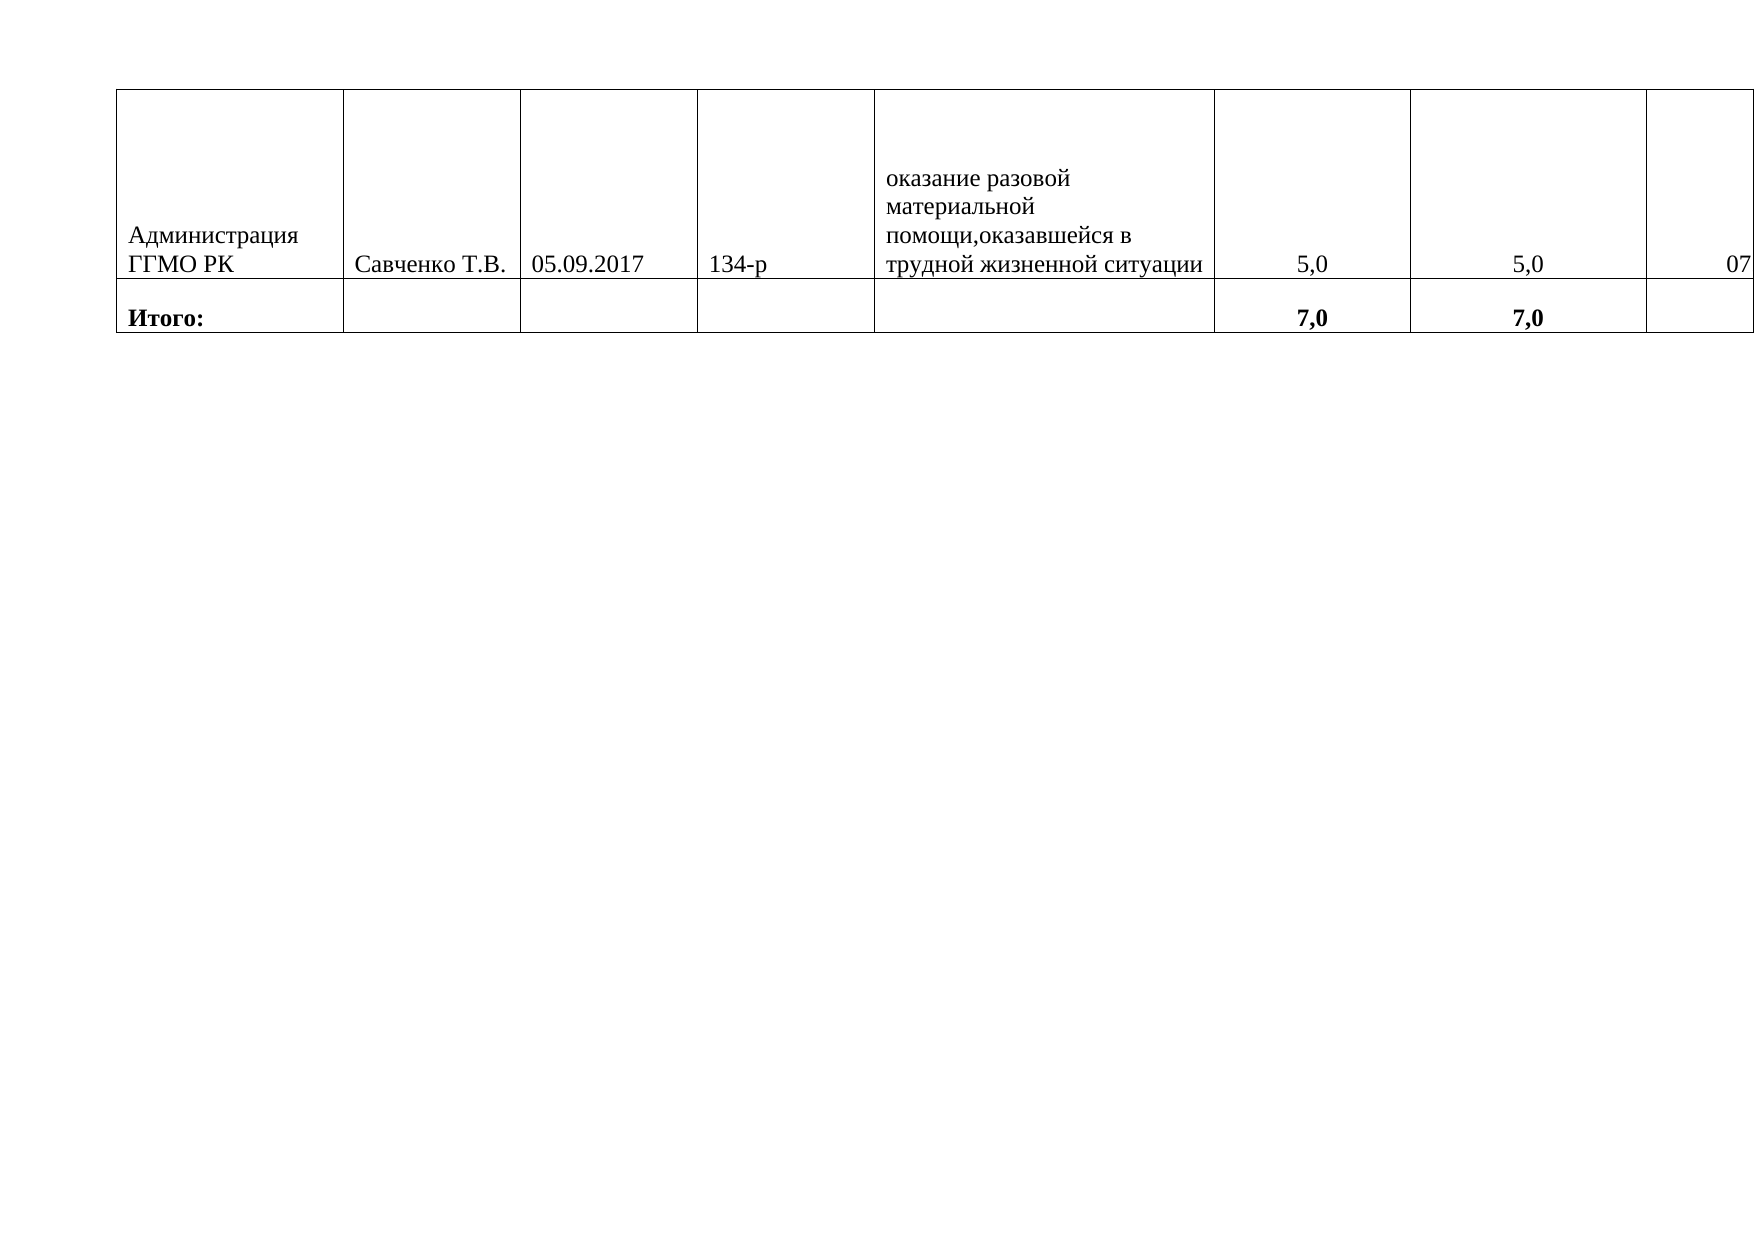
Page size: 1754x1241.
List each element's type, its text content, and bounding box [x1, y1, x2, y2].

table_cell 5,0 [1411, 90, 1646, 278]
table_cell [1647, 279, 1753, 332]
table_cell 7,0 [1411, 279, 1646, 332]
table_cell Савченко Т.В. [344, 90, 520, 278]
table_cell Итого: [117, 279, 343, 332]
table_cell 7,0 [1215, 279, 1410, 332]
table_cell [521, 279, 697, 332]
table_cell [344, 279, 520, 332]
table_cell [875, 90, 1214, 278]
table_cell 07.09.2017 [1647, 90, 1753, 278]
table_cell [698, 279, 874, 332]
table_cell 5,0 [1215, 90, 1410, 278]
table_cell [875, 279, 1214, 332]
table_cell 134-р [698, 90, 874, 278]
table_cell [117, 90, 343, 278]
table_cell 05.09.2017 [521, 90, 697, 278]
